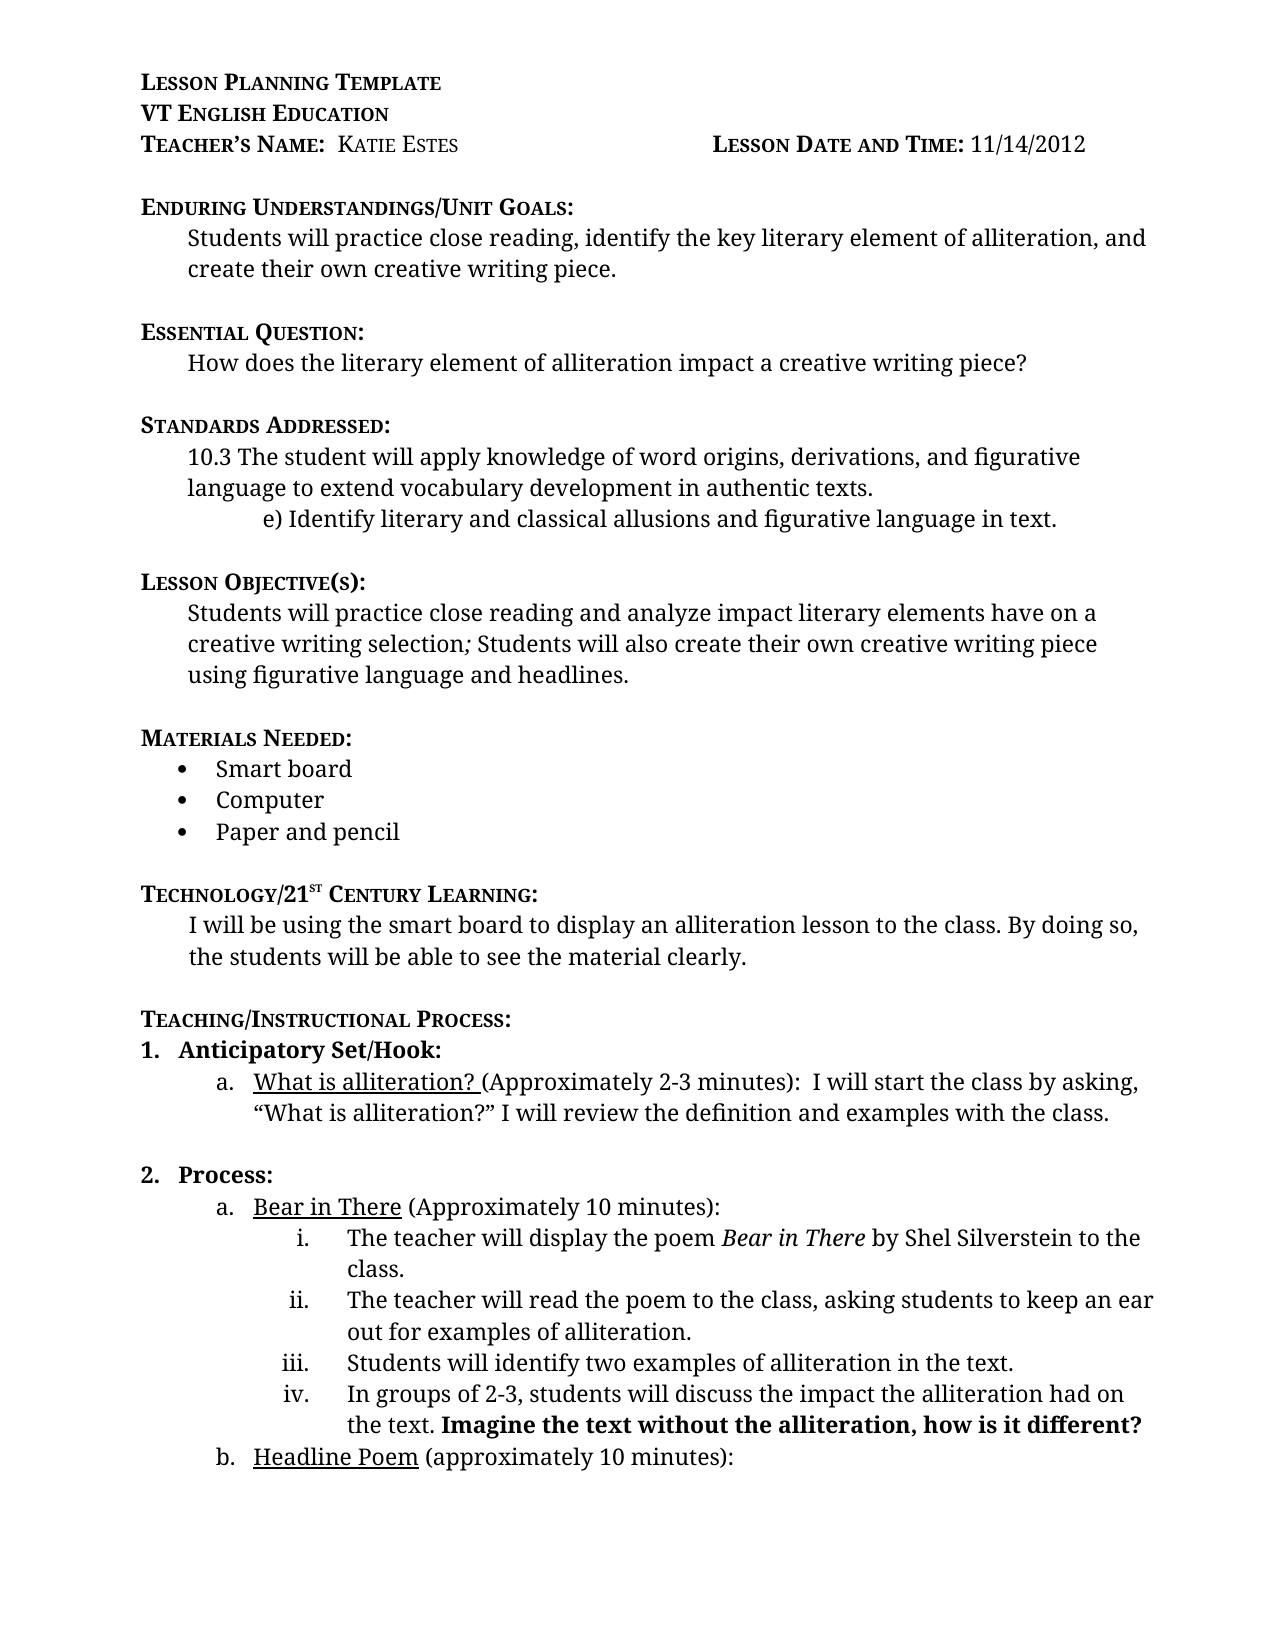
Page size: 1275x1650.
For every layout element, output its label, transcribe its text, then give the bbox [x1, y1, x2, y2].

text VT English Education [141, 97, 1162, 128]
list The teacher will display the poem Bear in There by Shel Silverstein to the class. [309, 1222, 1162, 1284]
list The teacher will read the poem to the class, asking students to keep an ear out for examples of alliteration. [309, 1284, 1162, 1347]
list What is alliteration? (Approximately 2-3 minutes): I will start the class by asking, “What is alliteration?” I will review the definition and examples with the class. [216, 1066, 1162, 1128]
list Anticipatory Set/Hook: [141, 1034, 1162, 1066]
list In groups of 2-3, students will discuss the impact the alliteration had on the text. Imagine the text without the alliteration, how is it different? [309, 1378, 1162, 1441]
text Enduring Understandings/Unit Goals: [141, 191, 1162, 222]
text Essential Question: [141, 316, 1162, 347]
text Standards Addressed: [141, 409, 1162, 441]
text Materials Needed: [141, 722, 1162, 753]
text I will be using the smart board to display an alliteration lesson to the class. By doing so, the students will be able to see the material clearly. [188, 909, 1162, 972]
text How does the literary element of alliteration impact a creative writing piece? [141, 347, 1162, 378]
text Students will practice close reading, identify the key literary element of alliteration, and create their own creative writing piece. [187, 222, 1162, 284]
list Smart board [178, 753, 1162, 784]
list Students will identify two examples of alliteration in the text. [309, 1347, 1162, 1378]
text e) Identify literary and classical allusions and figurative language in text. [141, 503, 1162, 534]
text Teaching/Instructional Process: [141, 1003, 1162, 1034]
list Headline Poem (approximately 10 minutes): [216, 1441, 1162, 1472]
text 10.3 The student will apply knowledge of word origins, derivations, and figurative language to extend vocabulary development in authentic texts. [187, 441, 1162, 503]
text Lesson Objective(s): [141, 566, 1162, 597]
list Paper and pencil [178, 816, 1162, 847]
list Bear in There (Approximately 10 minutes): [216, 1191, 1162, 1222]
text Teacher’s Name: Katie Estes Lesson Date and Time: 11/14/2012 [141, 128, 1162, 159]
text Lesson Planning Template [141, 66, 1162, 97]
list Computer [178, 784, 1162, 816]
text Students will practice close reading and analyze impact literary elements have on a creative writing selection; Students will also create their own creative writing piece using figurative language and headlines. [187, 597, 1162, 691]
list Process: [141, 1159, 1162, 1191]
text Technology/21st Century Learning: [141, 878, 1162, 909]
